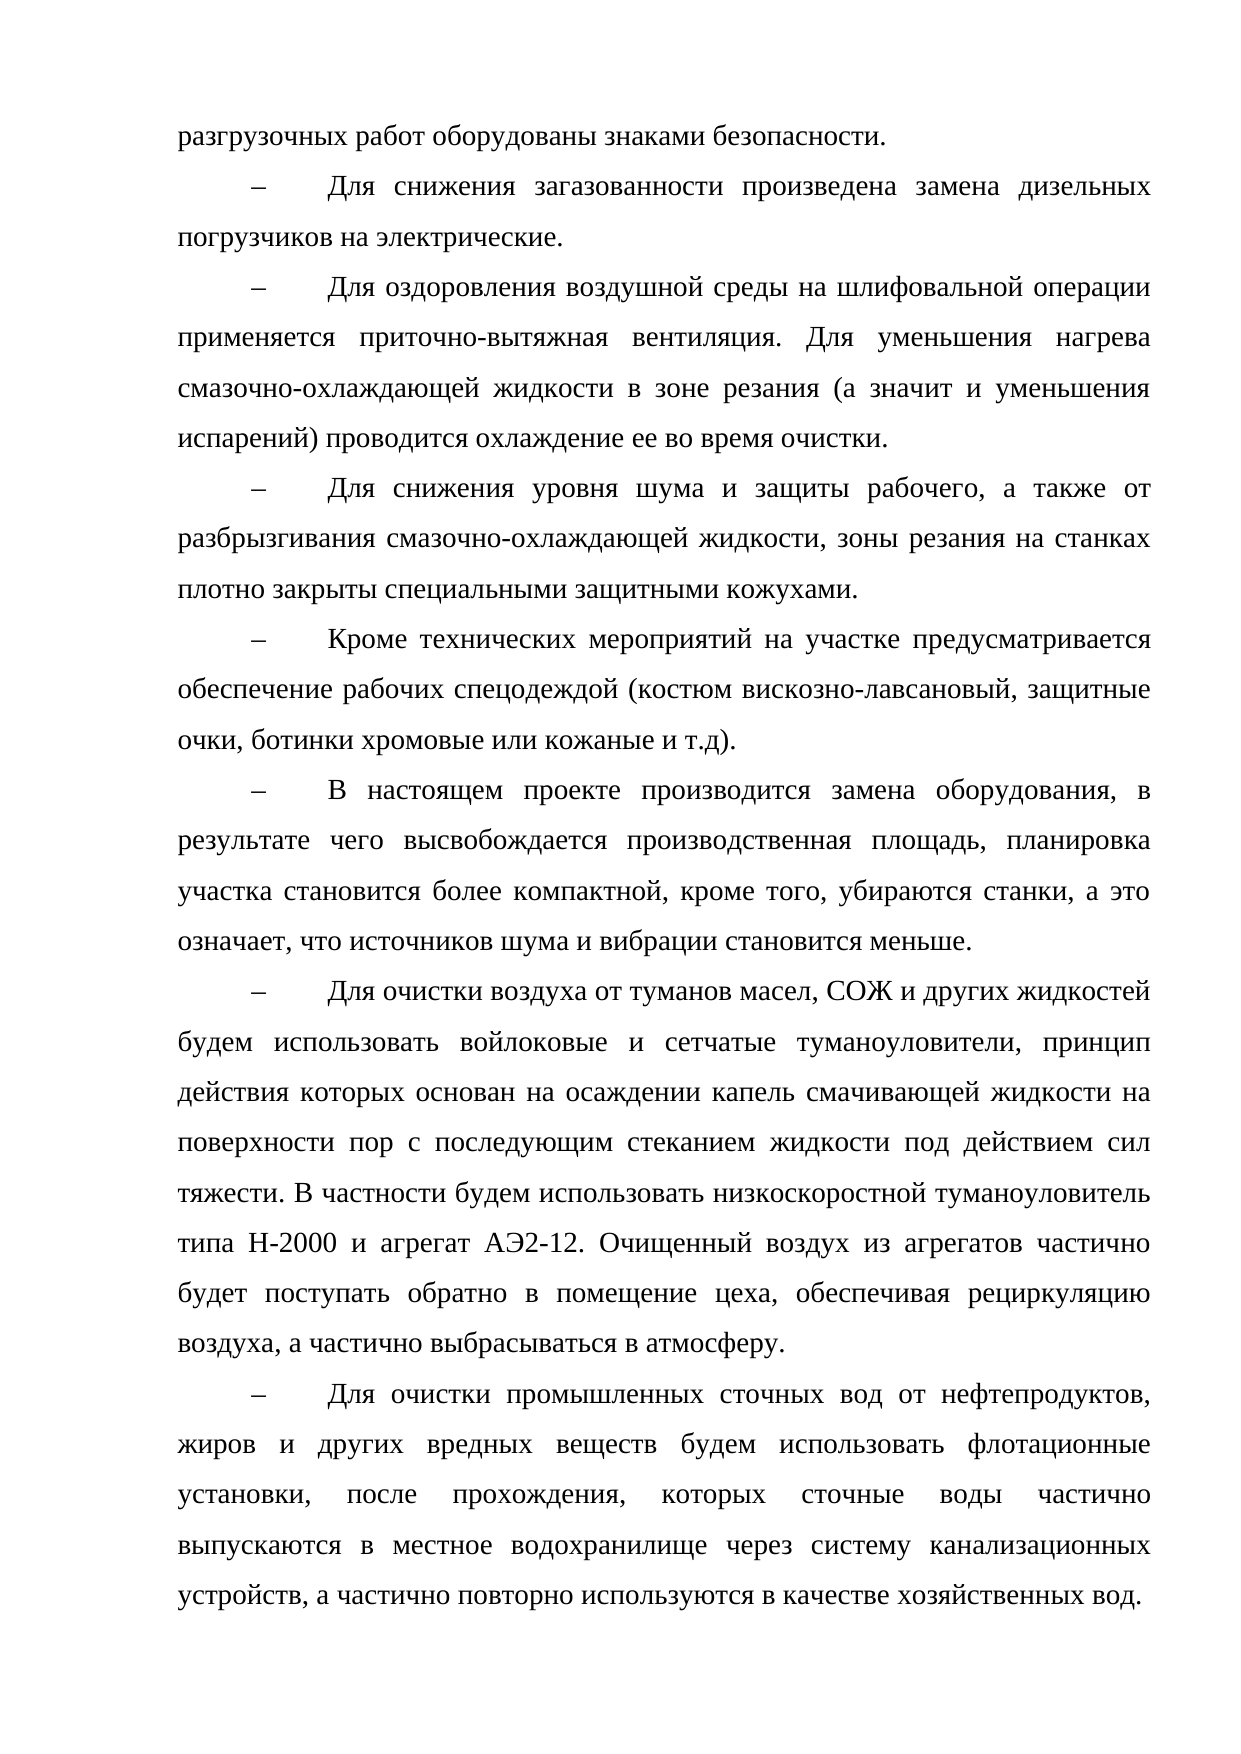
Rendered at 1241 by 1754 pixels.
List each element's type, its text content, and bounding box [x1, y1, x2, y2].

list Для снижения уровня шума и защиты рабочего, а также от разбрызгивания смазочно-охлаждающей жидкости, зоны резания на станках плотно закрыты специальными защитными кожухами. [177, 470, 1152, 604]
list Для оздоровления воздушной среды на шлифовальной операции применяется приточно-вытяжная вентиляция. Для уменьшения нагрева смазочно-охлаждающей жидкости в зоне резания (а значит и уменьшения испарений) проводится охлаждение ее во время очистки. [177, 269, 1152, 453]
list В настоящем проекте производится замена оборудования, в результате чего высвобождается производственная площадь, планировка участка становится более компактной, кроме того, убираются станки, а это означает, что источников шума и вибрации становится меньше. [177, 772, 1152, 957]
list Кроме технических мероприятий на участке предусматривается обеспечение рабочих спецодеждой (костюм вискозно-лавсановый, защитные очки, ботинки хромовые или кожаные и т.д). [177, 621, 1152, 755]
list Для снижения загазованности произведена замена дизельных погрузчиков на электрические. [177, 168, 1152, 252]
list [177, 118, 1152, 152]
list Для очистки промышленных сточных вод от нефтепродуктов, жиров и других вредных веществ будем использовать флотационные установки, после прохождения, которых сточные воды частично выпускаются в местное водохранилище через систему канализационных устройств, а частично повторно используются в качестве хозяйственных вод. [177, 1376, 1152, 1611]
list Для очистки воздуха от туманов масел, СОЖ и других жидкостей будем использовать войлоковые и сетчатые туманоуловители, принцип действия которых основан на осаждении капель смачивающей жидкости на поверхности пор с последующим стеканием жидкости под действием сил тяжести. В частности будем использовать низкоскоростной туманоуловитель типа Н-2000 и агрегат АЭ2-12. Очищенный воздух из агрегатов частично будет поступать обратно в помещение цеха, обеспечивая рециркуляцию воздуха, а частично выбрасываться в атмосферу. [177, 973, 1152, 1359]
